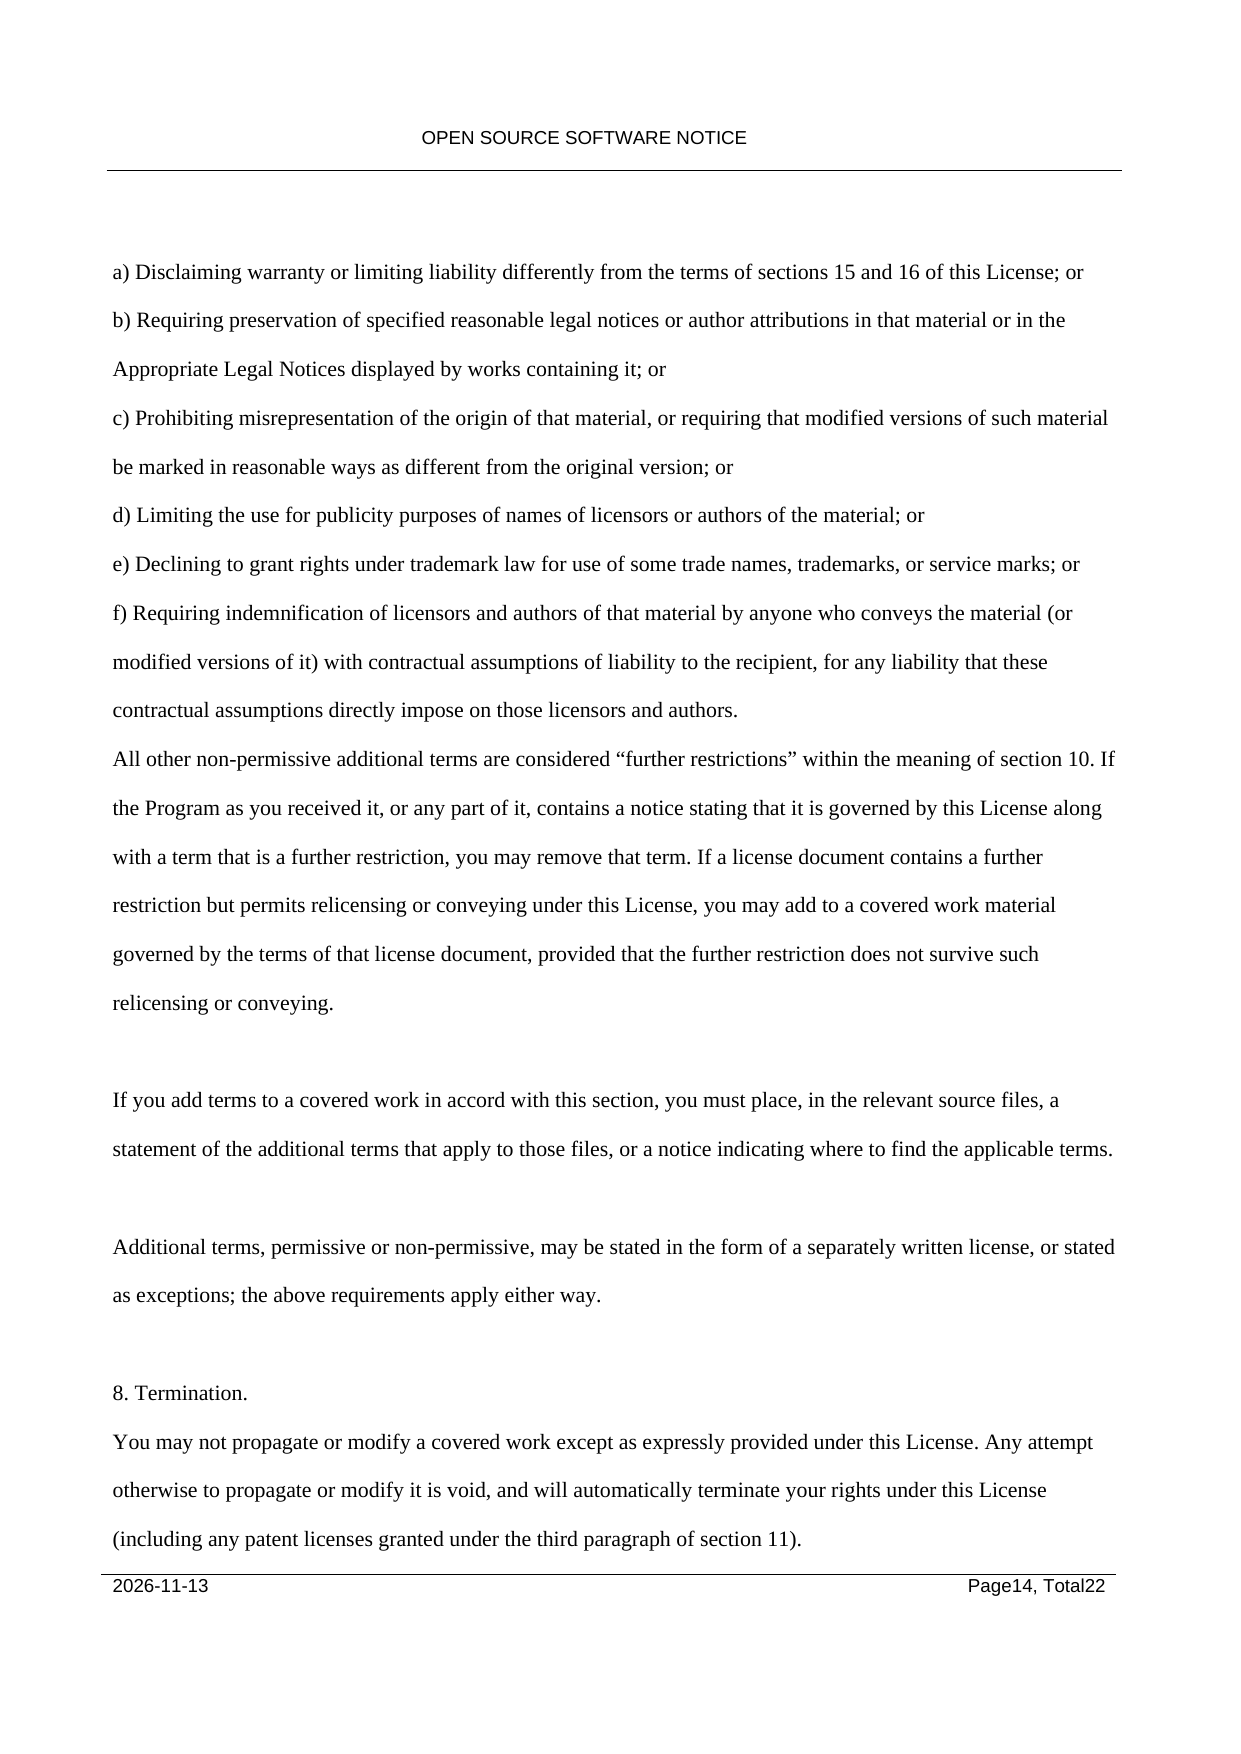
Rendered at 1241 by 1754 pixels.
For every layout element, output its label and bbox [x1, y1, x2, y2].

text [112, 206, 1128, 1555]
